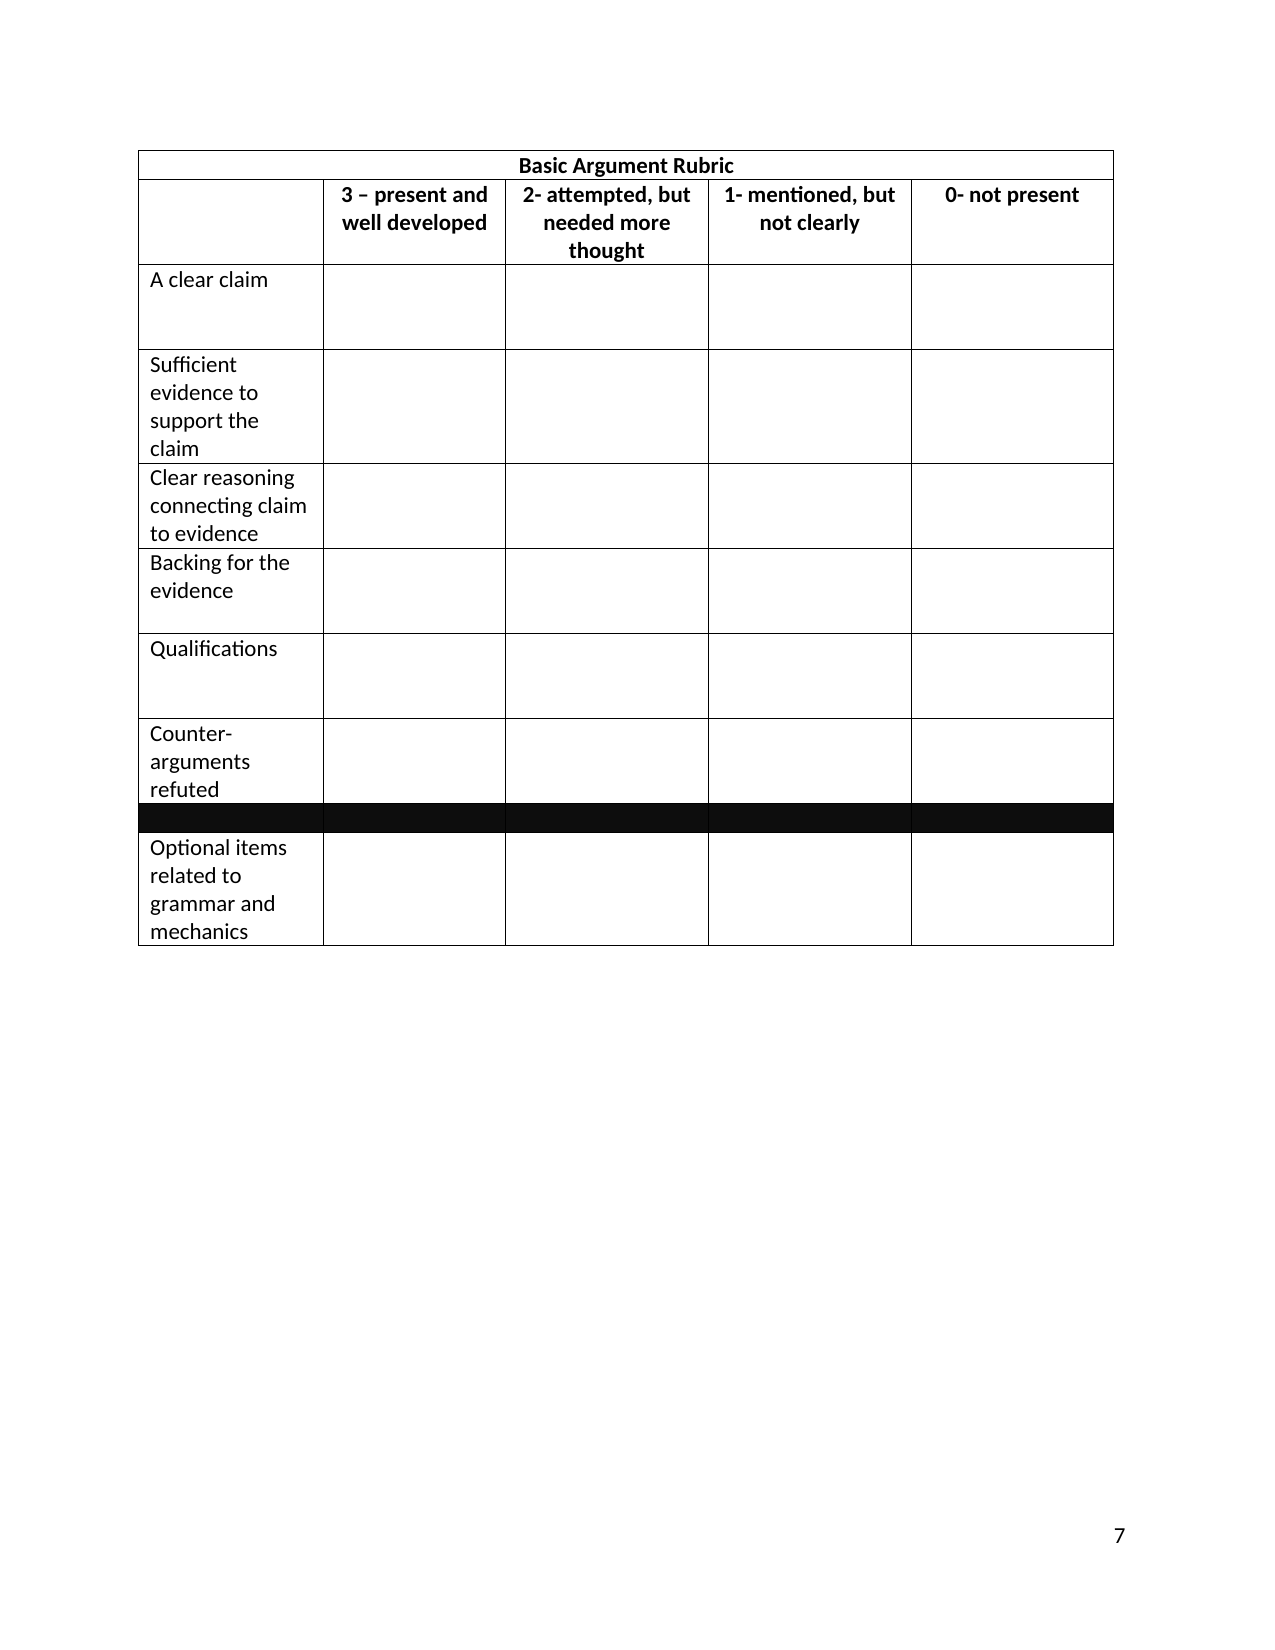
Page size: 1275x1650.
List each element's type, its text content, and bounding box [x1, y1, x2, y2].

table_cell Clear reasoning connecting claim to evidence [139, 464, 323, 547]
table_cell [506, 804, 708, 832]
table_cell [139, 180, 323, 264]
table_cell [506, 549, 708, 633]
table_cell [709, 719, 911, 803]
table_cell [506, 833, 708, 945]
table_cell [912, 265, 1113, 349]
table_cell [324, 464, 505, 547]
table_cell [709, 265, 911, 349]
table_cell Counter-arguments refuted [139, 719, 323, 803]
table_cell [709, 833, 911, 945]
table_cell [506, 464, 708, 547]
table_cell [912, 804, 1113, 832]
table_cell [506, 634, 708, 718]
table_cell 1- mentioned, but not clearly [709, 180, 911, 264]
table_cell [912, 350, 1113, 462]
table_cell [324, 833, 505, 945]
table_cell [912, 549, 1113, 633]
table_cell [912, 833, 1113, 945]
table_cell [506, 265, 708, 349]
table_cell [324, 549, 505, 633]
table_cell [709, 804, 911, 832]
table_cell [324, 265, 505, 349]
table_cell A clear claim [139, 265, 323, 349]
table_cell [139, 804, 323, 832]
table_cell [709, 549, 911, 633]
table_cell [324, 719, 505, 803]
table_cell [324, 804, 505, 832]
table_cell [709, 464, 911, 547]
table_cell [709, 350, 911, 462]
table_cell 2- attempted, but needed more thought [506, 180, 708, 264]
table_cell Sufficient evidence to support the claim [139, 350, 323, 462]
table_cell [506, 719, 708, 803]
table_header Basic Argument Rubric [139, 151, 1113, 179]
table_cell 0- not present [912, 180, 1113, 264]
table_cell [912, 719, 1113, 803]
table_cell [324, 634, 505, 718]
table_cell Qualifications [139, 634, 323, 718]
table_cell [709, 634, 911, 718]
table_cell 3 – present and well developed [324, 180, 505, 264]
table_cell [912, 464, 1113, 547]
table_cell Backing for the evidence [139, 549, 323, 633]
table_cell [506, 350, 708, 462]
table_cell [324, 350, 505, 462]
table_cell Optional items related to grammar and mechanics [139, 833, 323, 945]
table_cell [912, 634, 1113, 718]
